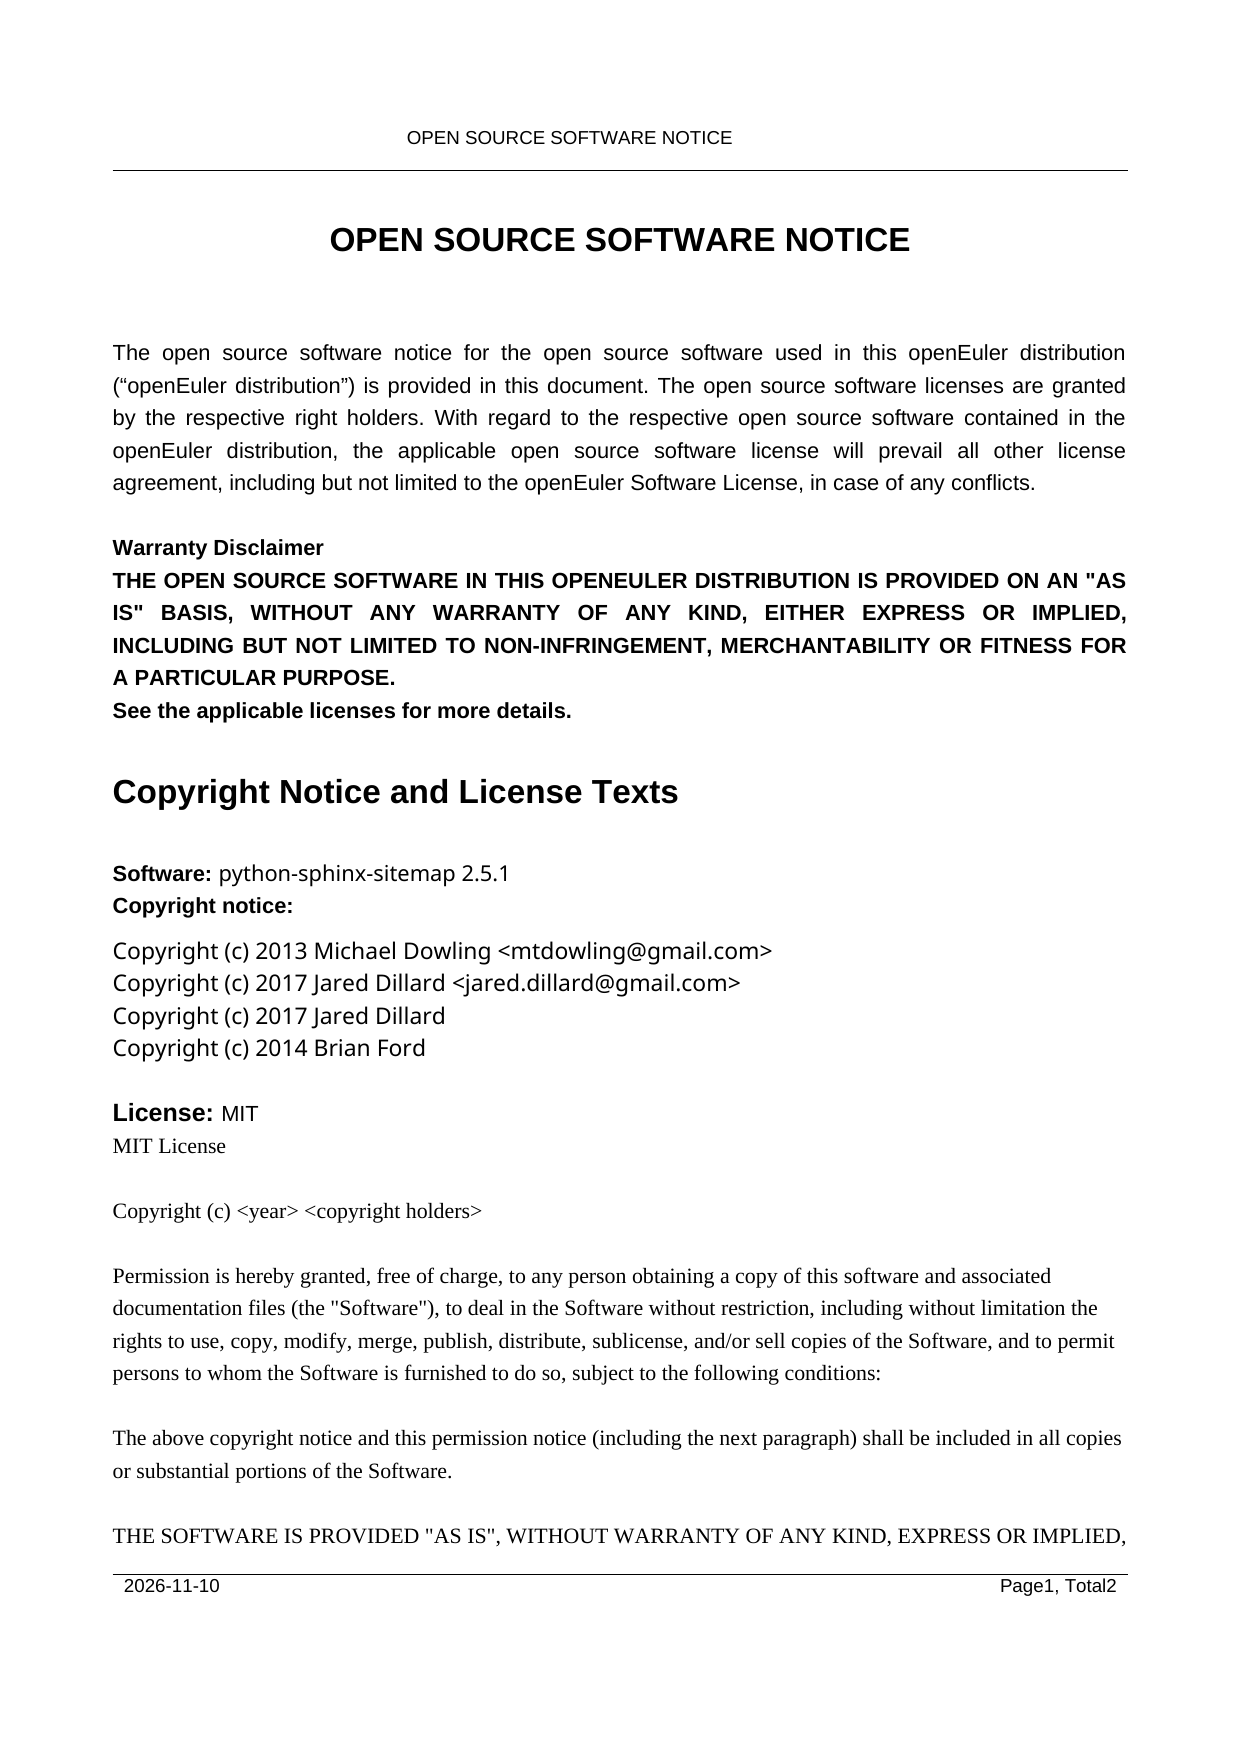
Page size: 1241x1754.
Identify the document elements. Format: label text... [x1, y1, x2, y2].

text License: MIT [112, 1096, 1128, 1129]
text Copyright (c) 2013 Michael Dowling <mtdowling@gmail.com> Copyright (c) 2017 Jared Dillard <jared.dillard@gmail.com> Copyright (c) 2017 Jared Dillard Copyright (c) 2014 Brian Ford [112, 934, 1128, 1096]
text Warranty Disclaimer [112, 531, 1128, 564]
text The open source software notice for the open source software used in this openEuler distribution (“openEuler distribution”) is provided in this document. The open source software licenses are granted by the respective right holders. With regard to the respective open source software contained in the openEuler distribution, the applicable open source software license will prevail all other license agreement, including but not limited to the openEuler Software License, in case of any conflicts. [112, 336, 1128, 499]
text Copyright notice: [112, 889, 1128, 921]
text THE OPEN SOURCE SOFTWARE IN THIS OPENEULER DISTRIBUTION IS PROVIDED ON AN "AS IS" BASIS, WITHOUT ANY WARRANTY OF ANY KIND, EITHER EXPRESS OR IMPLIED, INCLUDING BUT NOT LIMITED TO NON-INFRINGEMENT, MERCHANTABILITY OR FITNESS FOR A PARTICULAR PURPOSE. See the applicable licenses for more details. [112, 564, 1128, 726]
text OPEN SOURCE SOFTWARE NOTICE [112, 206, 1128, 271]
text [112, 1129, 1128, 1551]
text Copyright Notice and License Texts [112, 759, 1128, 824]
title Software: python-sphinx-sitemap 2.5.1 [112, 856, 1128, 889]
